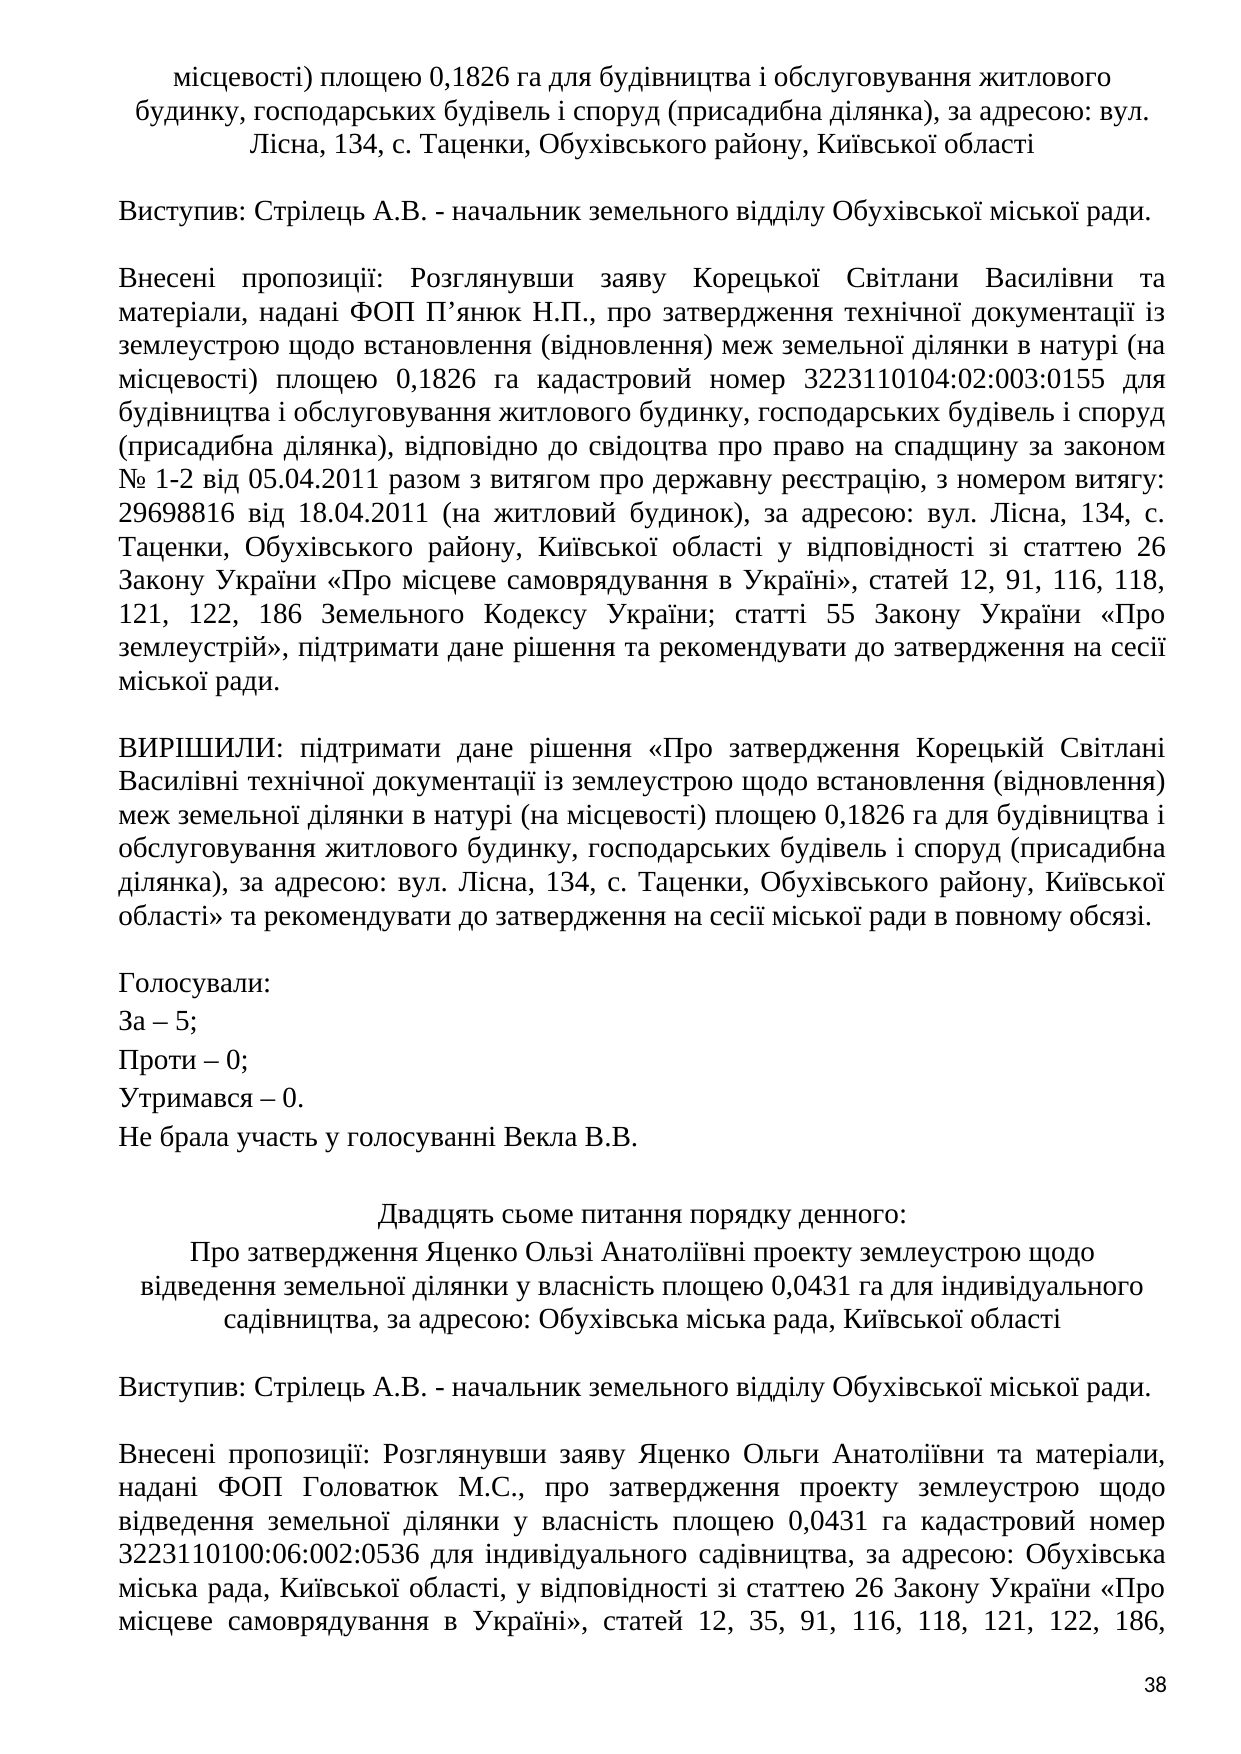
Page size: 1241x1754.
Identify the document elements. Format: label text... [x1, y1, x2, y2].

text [118, 59, 1167, 160]
text Проти – 0; [118, 1042, 1167, 1075]
text ВИРІШИЛИ: підтримати дане рішення «Про затвердження Корецькій Світлані Василівні технічної документації із землеустрою щодо встановлення (відновлення) меж земельної ділянки в натурі (на місцевості) площею 0,1826 га для будівництва і обслуговування житлового будинку, господарських будівель і споруд (присадибна ділянка), за адресою: вул. Лісна, 134, с. Таценки, Обухівського району, Київської області» та рекомендувати до затвердження на сесії міської ради в повному обсязі. [118, 730, 1167, 931]
text Не брала участь у голосуванні Векла В.В. [118, 1119, 1167, 1152]
text Про затвердження Яценко Ользі Анатоліївні проекту землеустрою щодо відведення земельної ділянки у власність площею 0,0431 га для індивідуального садівництва, за адресою: Обухівська міська рада, Київської області [118, 1234, 1167, 1335]
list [118, 1436, 1167, 1637]
text Двадцять сьоме питання порядку денного: [118, 1196, 1167, 1229]
text Утримався – 0. [118, 1080, 1167, 1114]
text Голосували: [118, 965, 1167, 998]
text За – 5; [118, 1003, 1167, 1037]
list Внесені пропозиції: Розглянувши заяву Корецької Світлани Василівни та матеріали, надані ФОП П’янюк Н.П., про затвердження технічної документації із землеустрою щодо встановлення (відновлення) меж земельної ділянки в натурі (на місцевості) площею 0,1826 га кадастровий номер 3223110104:02:003:0155 для будівництва і обслуговування житлового будинку, господарських будівель і споруд (присадибна ділянка), відповідно до свідоцтва про право на спадщину за законом № 1-2 від 05.04.2011 разом з витягом про державну реєстрацію, з номером витягу: 29698816 від 18.04.2011 (на житловий будинок), за адресою: вул. Лісна, 134, с. Таценки, Обухівського району, Київської області у відповідності зі статтею 26 Закону України «Про місцеве самоврядування в Україні», статей 12, 91, 116, 118, 121, 122, 186 Земельного Кодексу України; статті 55 Закону України «Про землеустрій», підтримати дане рішення та рекомендувати до затвердження на сесії міської ради. [118, 260, 1167, 696]
text Виступив: Стрілець А.В. - начальник земельного відділу Обухівської міської ради. [118, 193, 1167, 227]
text Виступив: Стрілець А.В. - начальник земельного відділу Обухівської міської ради. [118, 1369, 1167, 1402]
